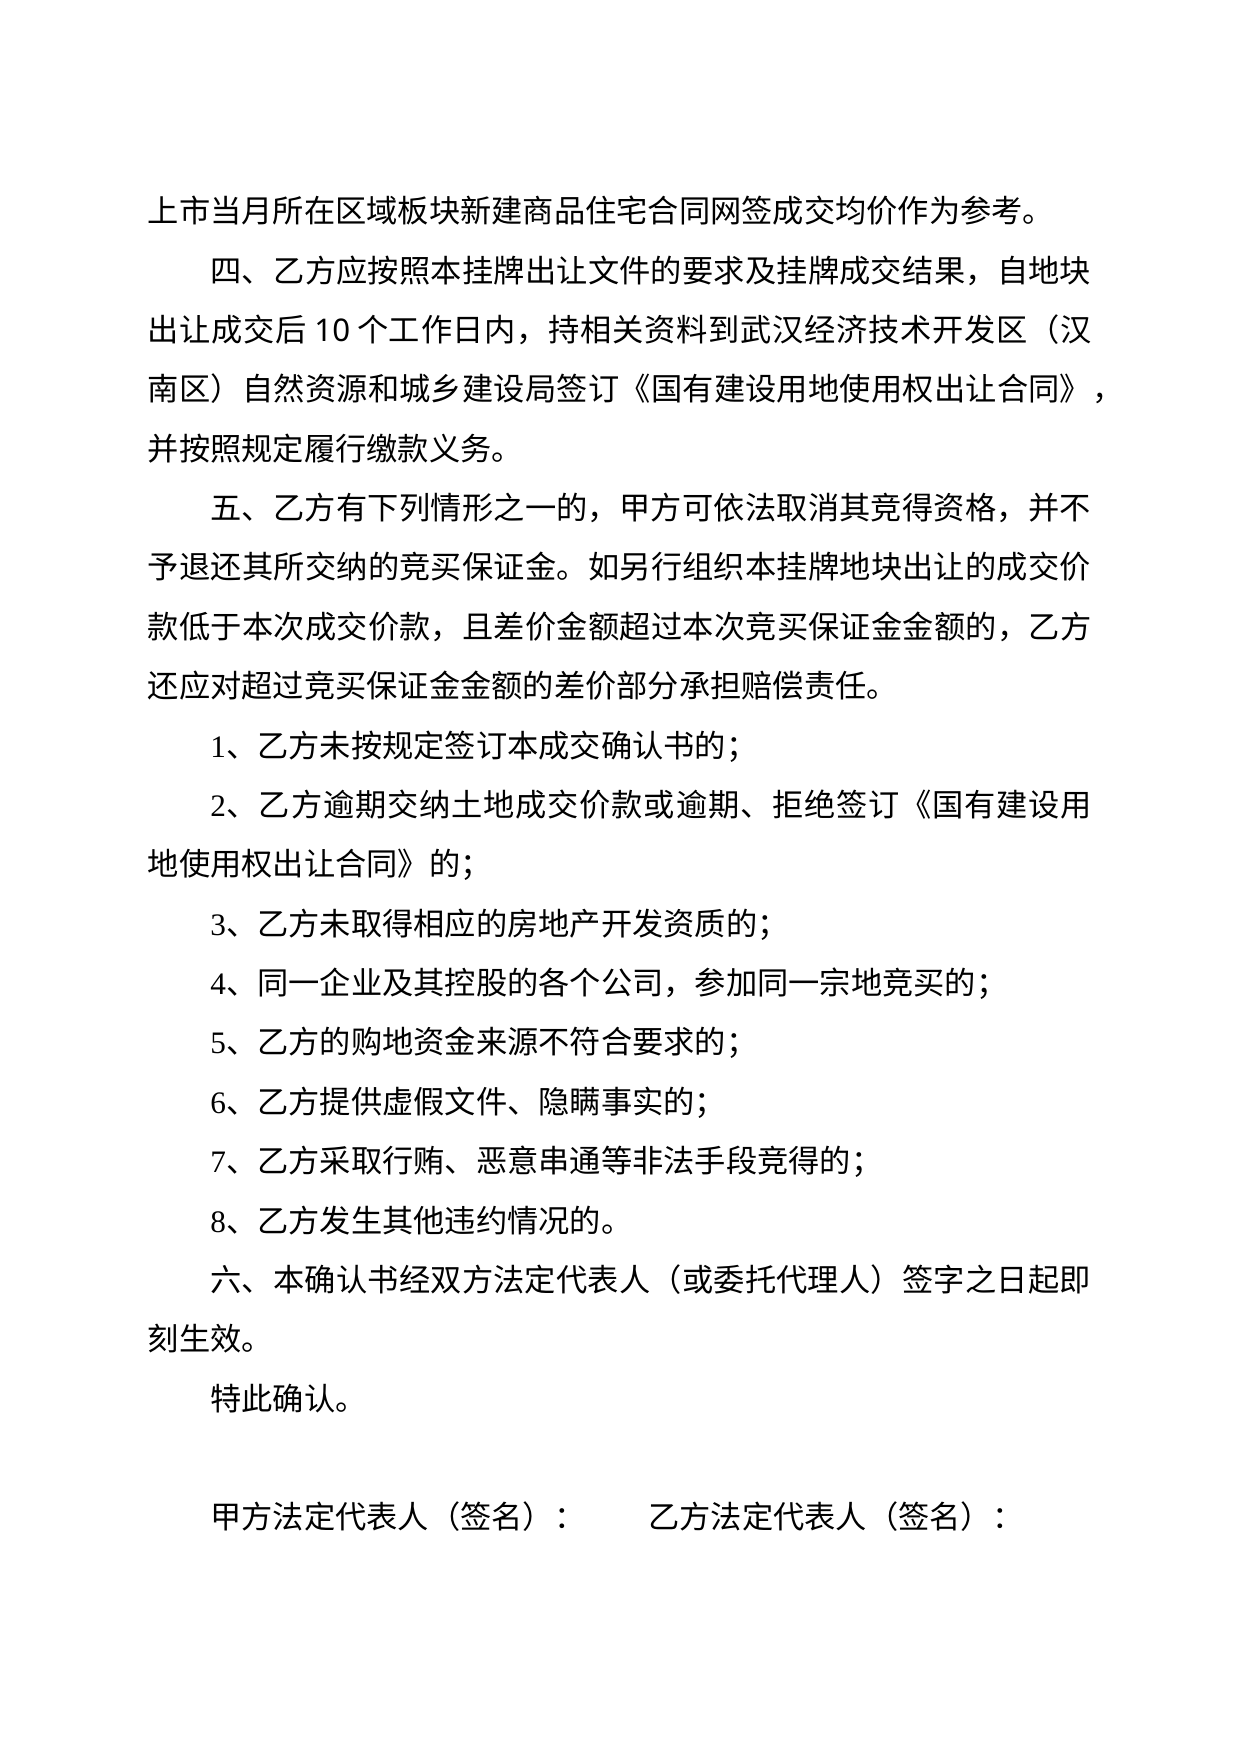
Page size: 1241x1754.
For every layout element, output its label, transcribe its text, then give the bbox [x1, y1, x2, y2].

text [148, 179, 1092, 239]
text 3、乙方未取得相应的房地产开发资质的； [148, 892, 1092, 951]
text 4、同一企业及其控股的各个公司，参加同一宗地竞买的； [148, 951, 1092, 1011]
text 2、乙方逾期交纳土地成交价款或逾期、拒绝签订《国有建设用地使用权出让合同》的； [148, 773, 1092, 892]
text 甲方法定代表人（签名）： 乙方法定代表人（签名）： [148, 1486, 1092, 1545]
text 特此确认。 [148, 1367, 1092, 1426]
text 1、乙方未按规定签订本成交确认书的； [148, 714, 1092, 773]
text 8、乙方发生其他违约情况的。 [148, 1189, 1092, 1248]
text 四、乙方应按照本挂牌出让文件的要求及挂牌成交结果，自地块出让成交后10个工作日内，持相关资料到武汉经济技术开发区（汉南区）自然资源和城乡建设局签订《国有建设用地使用权出让合同》，并按照规定履行缴款义务。 [148, 239, 1092, 476]
text 5、乙方的购地资金来源不符合要求的； [148, 1011, 1092, 1070]
text 6、乙方提供虚假文件、隐瞒事实的； [148, 1070, 1092, 1129]
text 五、乙方有下列情形之一的，甲方可依法取消其竞得资格，并不予退还其所交纳的竞买保证金。如另行组织本挂牌地块出让的成交价款低于本次成交价款，且差价金额超过本次竞买保证金金额的，乙方还应对超过竞买保证金金额的差价部分承担赔偿责任。 [148, 476, 1092, 714]
text 7、乙方采取行贿、恶意串通等非法手段竞得的； [148, 1129, 1092, 1189]
text 六、本确认书经双方法定代表人（或委托代理人）签字之日起即刻生效。 [148, 1248, 1092, 1367]
